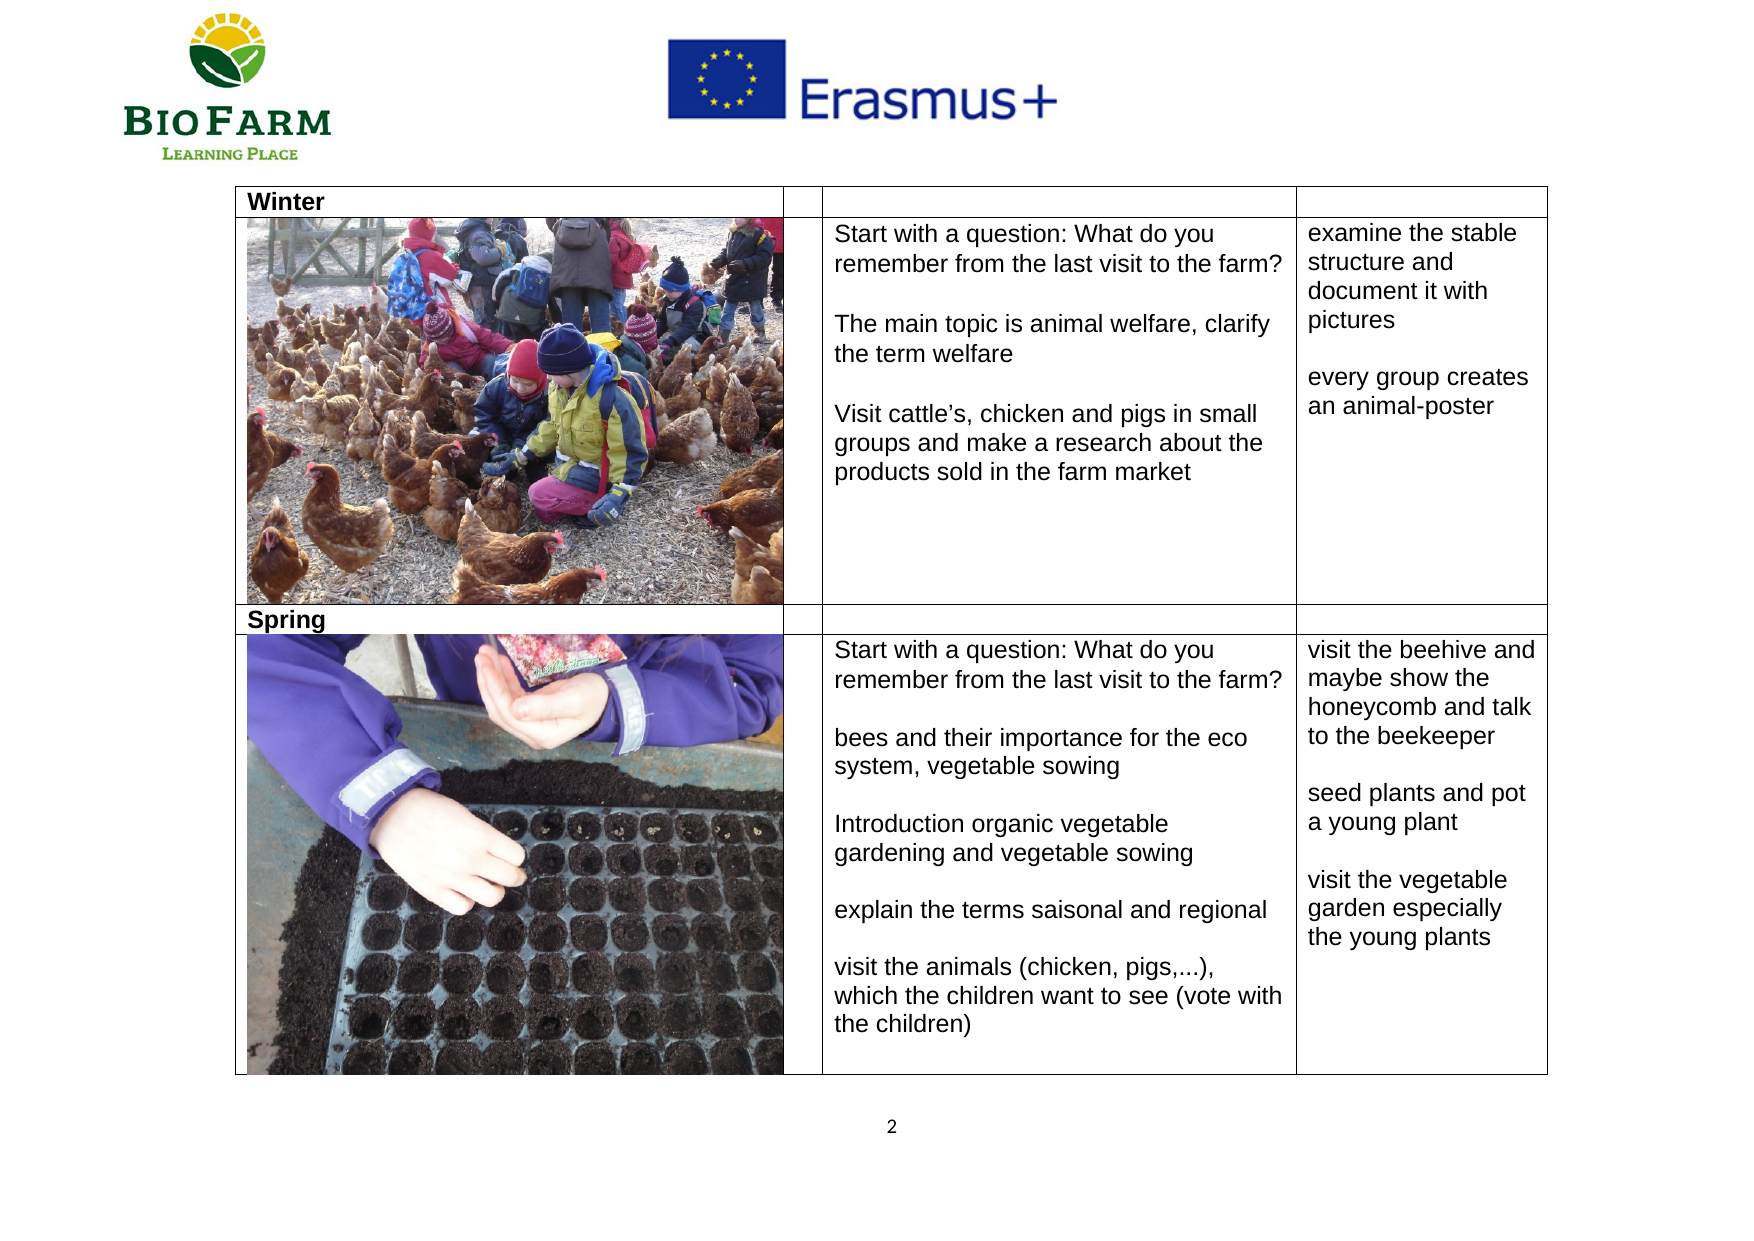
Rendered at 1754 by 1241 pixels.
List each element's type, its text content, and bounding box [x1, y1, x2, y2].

table_cell [236, 635, 247, 1074]
table_cell [823, 187, 1296, 217]
table_cell [784, 187, 822, 217]
table_cell visit the beehive and maybe show the honeycomb and talk to the beekeeper seed plants and pot a young plant visit the vegetable garden especially the young plants [1297, 635, 1547, 1074]
picture [118, 5, 340, 184]
table_cell [784, 635, 822, 1074]
picture [247, 634, 784, 1075]
table_cell examine the stable structure and document it with pictures every group creates an animal-poster [1297, 218, 1547, 604]
table_cell Winter [236, 187, 783, 217]
table_cell [1297, 605, 1547, 633]
table_cell Spring [236, 605, 783, 633]
table_cell [236, 218, 247, 604]
table_cell [784, 218, 822, 604]
table_cell Start with a question: What do you remember from the last visit to the farm? The main topic is animal welfare, clarify the term welfare Visit cattle’s, chicken and pigs in small groups and make a research about the products sold in the farm market [823, 218, 1296, 604]
picture [247, 218, 784, 604]
table_cell Start with a question: What do you remember from the last visit to the farm? bees and their importance for the eco system, vegetable sowing Introduction organic vegetable gardening and vegetable sowing explain the terms saisonal and regional visit the animals (chicken, pigs,...), which the children want to see (vote with the children) [823, 635, 1296, 1074]
table_cell [823, 605, 1296, 633]
picture [659, 28, 1062, 131]
table_cell [784, 605, 822, 633]
table_cell [1297, 187, 1547, 217]
